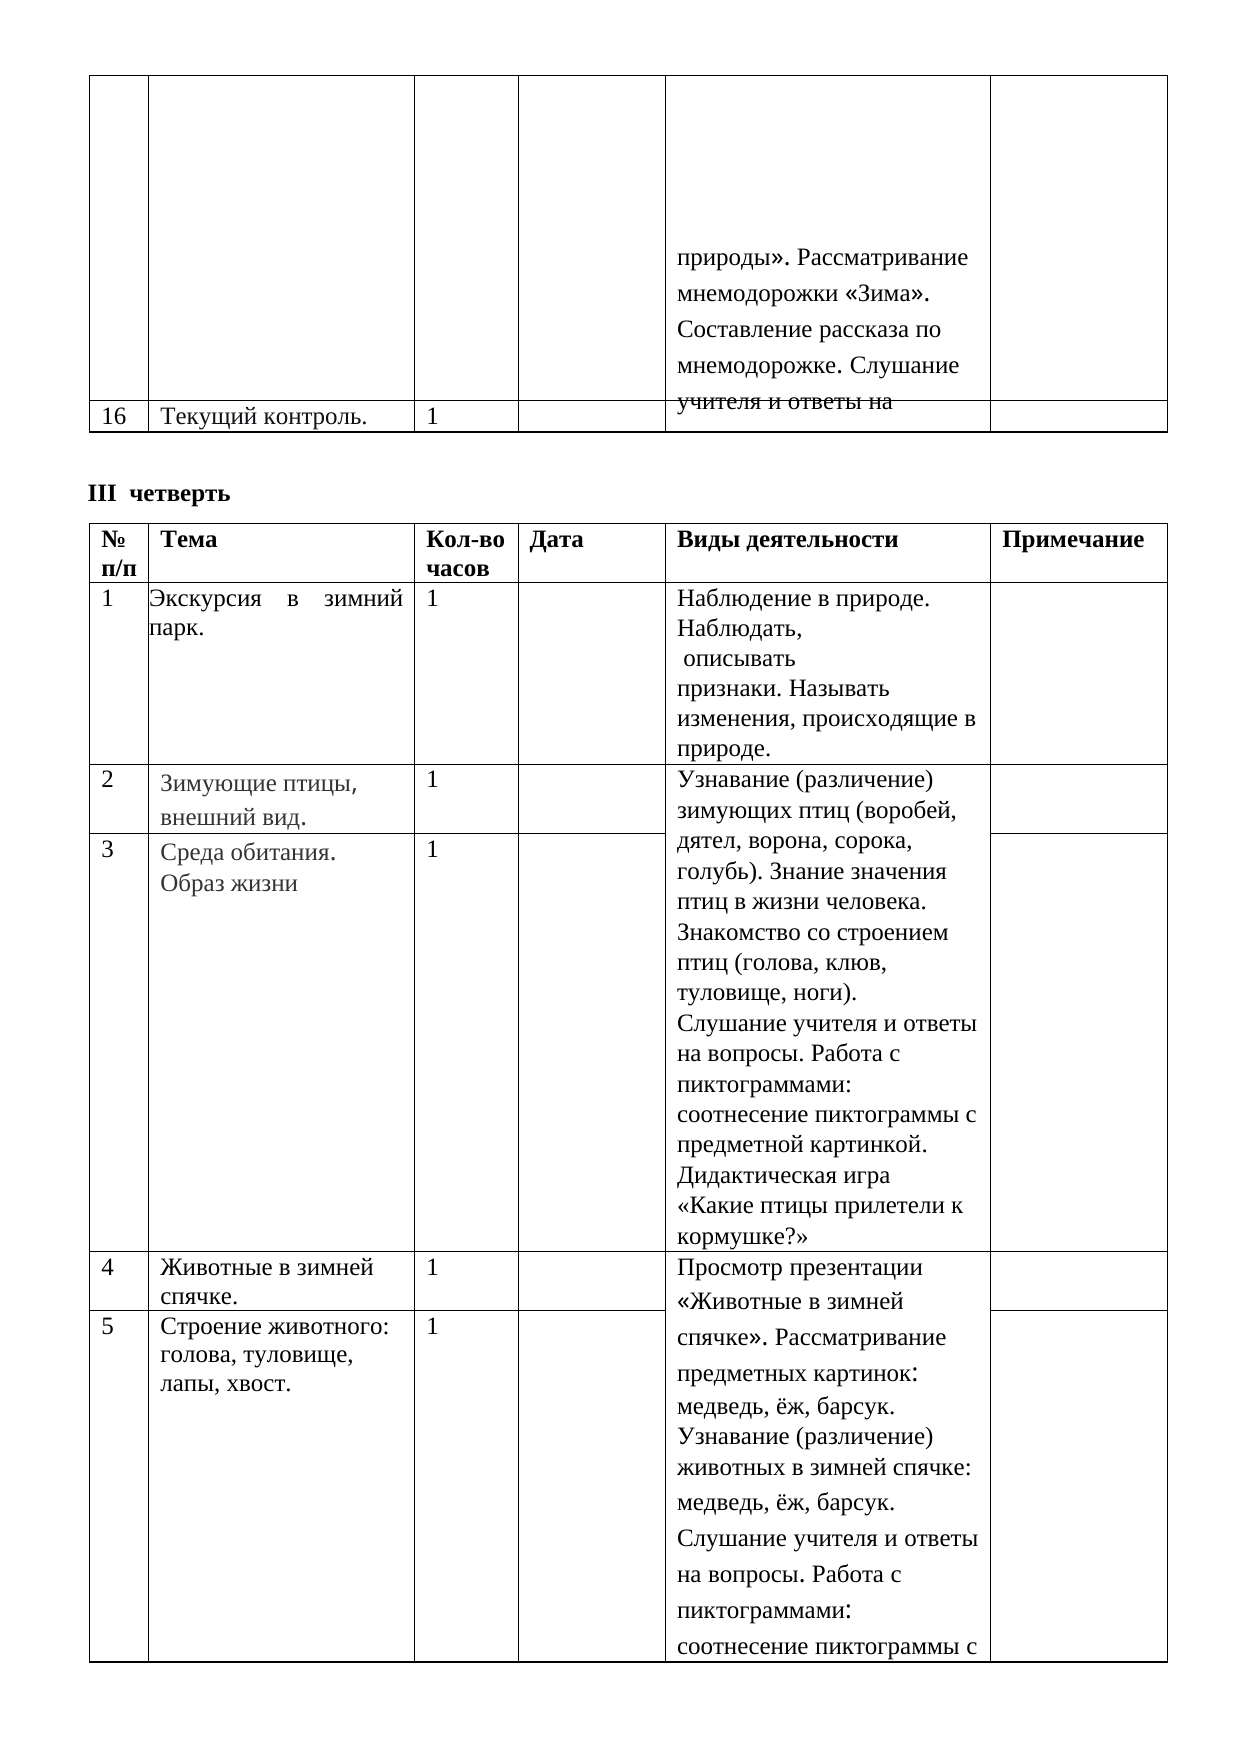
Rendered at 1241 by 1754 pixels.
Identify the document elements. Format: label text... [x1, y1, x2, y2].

table_cell 1 [415, 1252, 518, 1310]
table_cell [519, 401, 665, 431]
table_cell 3 [90, 834, 148, 1251]
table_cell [149, 1311, 414, 1661]
table_cell Зимующие птицы, внешний вид. [149, 765, 414, 833]
table_cell [519, 1252, 665, 1310]
table_header Кол-во часов [415, 524, 518, 582]
table_cell Просмотр презентации «Животные в зимней спячке». Рассматривание предметных картинок: медведь, ёж, барсук. Узнавание (различение) животных в зимней спячке: медведь, ёж, барсук. Слушание учителя и ответы на вопросы. Работа с пиктограммами: соотнесение пиктограммы с предметной картинкой. Дидактическая игра «Кто где спит?» [666, 1252, 990, 1661]
table_cell 16 [90, 401, 148, 431]
table_cell Текущий контроль. [149, 401, 414, 431]
table_cell [991, 765, 1167, 833]
table_cell Экскурсия в зимний парк. [149, 583, 414, 763]
table_cell [519, 583, 665, 763]
table_header № п/п [90, 524, 148, 582]
table_cell 1 [90, 583, 148, 763]
table_cell [519, 1311, 665, 1661]
table_cell 1 [415, 401, 518, 431]
table_cell Наблюдение в природе. Наблюдать, описывать признаки. Называть изменения, происходящие в природе. [666, 583, 990, 763]
table_cell [991, 1252, 1167, 1310]
table_cell 4 [90, 1252, 148, 1310]
table_cell 1 [415, 1311, 518, 1661]
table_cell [149, 76, 414, 400]
table_header Тема [149, 524, 414, 582]
text III четверть [75, 478, 1165, 507]
table_cell [991, 1311, 1167, 1661]
table_cell 2 [90, 765, 148, 833]
table_cell Среда обитания. Образ жизни [149, 834, 414, 1251]
table_cell [519, 834, 665, 1251]
table_cell 1 [415, 834, 518, 1251]
table_cell [991, 583, 1167, 763]
table_header Виды деятельности [666, 524, 990, 582]
table_cell Животные в зимней спячке. [149, 1252, 414, 1310]
table_cell 1 [415, 76, 518, 400]
table_cell [991, 834, 1167, 1251]
table_cell 1 [415, 583, 518, 763]
table_cell 1 [415, 765, 518, 833]
table_header Дата [519, 524, 665, 582]
table_cell [519, 765, 665, 833]
table_cell 15 [90, 76, 148, 400]
table_cell [991, 401, 1167, 431]
table_cell [519, 76, 665, 400]
table_cell Узнавание (различение) зимующих птиц (воробей, дятел, ворона, сорока, голубь). Знание значения птиц в жизни человека. Знакомство со строением птиц (голова, клюв, туловище, ноги). Слушание учителя и ответы на вопросы. Работа с пиктограммами: соотнесение пиктограммы с предметной картинкой. Дидактическая игра «Какие птицы прилетели к кормушке?» [666, 765, 990, 1251]
table_cell [991, 76, 1167, 400]
table_cell 5 [90, 1311, 148, 1661]
table_header Примечание [991, 524, 1167, 582]
table_cell [666, 401, 990, 431]
